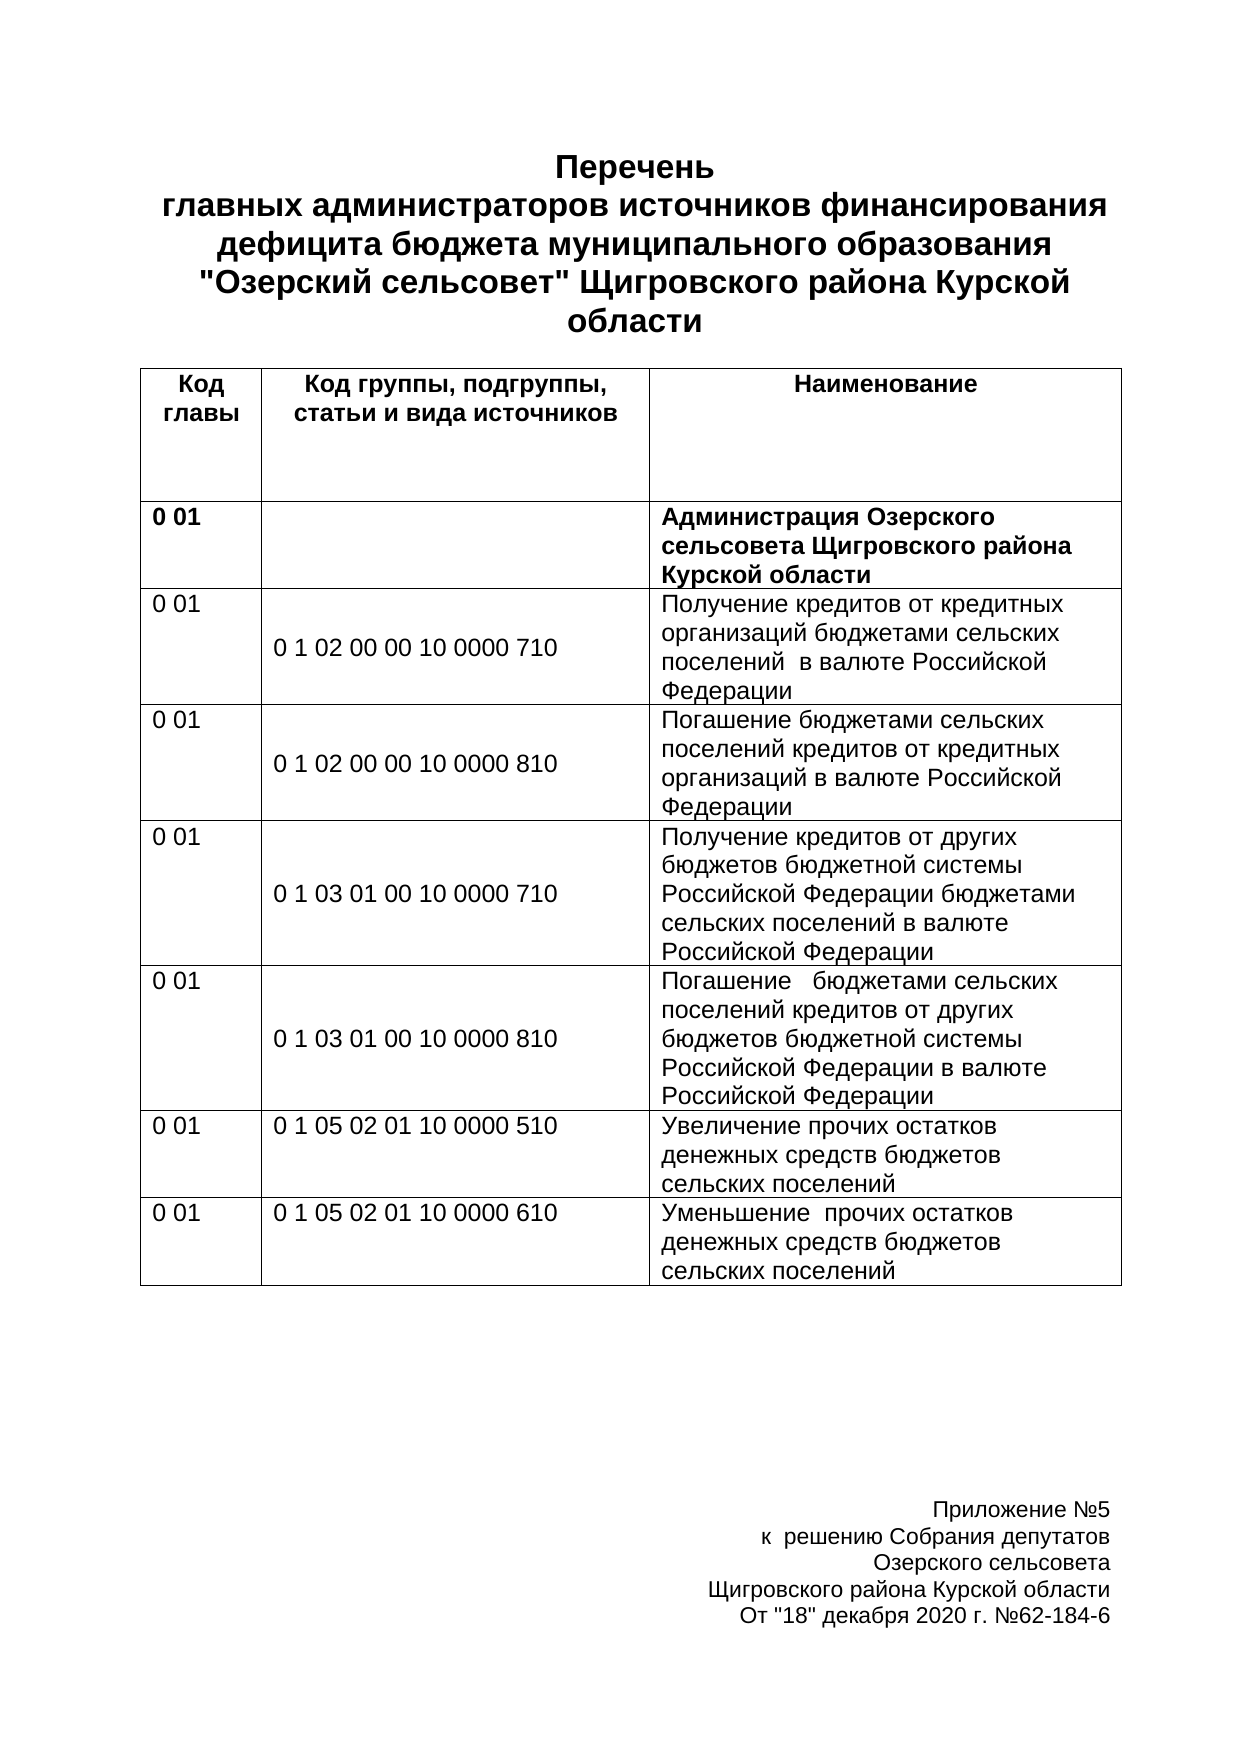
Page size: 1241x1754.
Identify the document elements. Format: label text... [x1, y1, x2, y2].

text Озерского сельсовета [159, 1549, 1110, 1576]
table_cell 0 1 05 02 01 10 0000 510 [262, 1111, 649, 1197]
table_cell 0 01 [141, 1111, 261, 1197]
text к решению Собрания депутатов [159, 1523, 1110, 1549]
table_cell Увеличение прочих остатков денежных средств бюджетов сельских поселений [650, 1111, 1121, 1197]
table_cell Погашение бюджетами сельских поселений кредитов от кредитных организаций в валюте Российской Федерации [650, 705, 1121, 820]
table_cell 0 1 02 00 00 10 0000 810 [262, 705, 649, 820]
table_cell 0 01 [141, 966, 261, 1110]
table_header Код главы [141, 369, 261, 501]
table_cell 0 1 05 02 01 10 0000 610 [262, 1198, 649, 1284]
table_cell Погашение бюджетами сельских поселений кредитов от других бюджетов бюджетной системы Российской Федерации в валюте Российской Федерации [650, 966, 1121, 1110]
table_cell 0 01 [141, 589, 261, 704]
table_cell 0 1 03 01 00 10 0000 710 [262, 821, 649, 965]
table_cell 0 01 [141, 502, 261, 588]
table_cell Уменьшение прочих остатков денежных средств бюджетов сельских поселений [650, 1198, 1121, 1284]
table_cell Администрация Озерского сельсовета Щигровского района Курской области [650, 502, 1121, 588]
text От "18" декабря 2020 г. №62-184-6 [159, 1602, 1110, 1628]
text Перечень [159, 147, 1110, 185]
table_cell 0 01 [141, 705, 261, 820]
table_cell Получение кредитов от кредитных организаций бюджетами сельских поселений в валюте Российской Федерации [650, 589, 1121, 704]
table_cell 0 01 [141, 821, 261, 965]
table_header Наименование [650, 369, 1121, 501]
text Щигровского района Курской области [159, 1576, 1110, 1602]
table_header Код группы, подгруппы, статьи и вида источников [262, 369, 649, 501]
table_cell 0 1 02 00 00 10 0000 710 [262, 589, 649, 704]
text Приложение №5 [159, 1496, 1110, 1523]
table_cell 0 1 03 01 00 10 0000 810 [262, 966, 649, 1110]
table_cell [262, 502, 649, 588]
table_cell 0 01 [141, 1198, 261, 1284]
table_cell Получение кредитов от других бюджетов бюджетной системы Российской Федерации бюджетами сельских поселений в валюте Российской Федерации [650, 821, 1121, 965]
text главных администраторов источников финансирования дефицита бюджета муниципального образования "Озерский сельсовет" Щигровского района Курской области [159, 185, 1110, 339]
